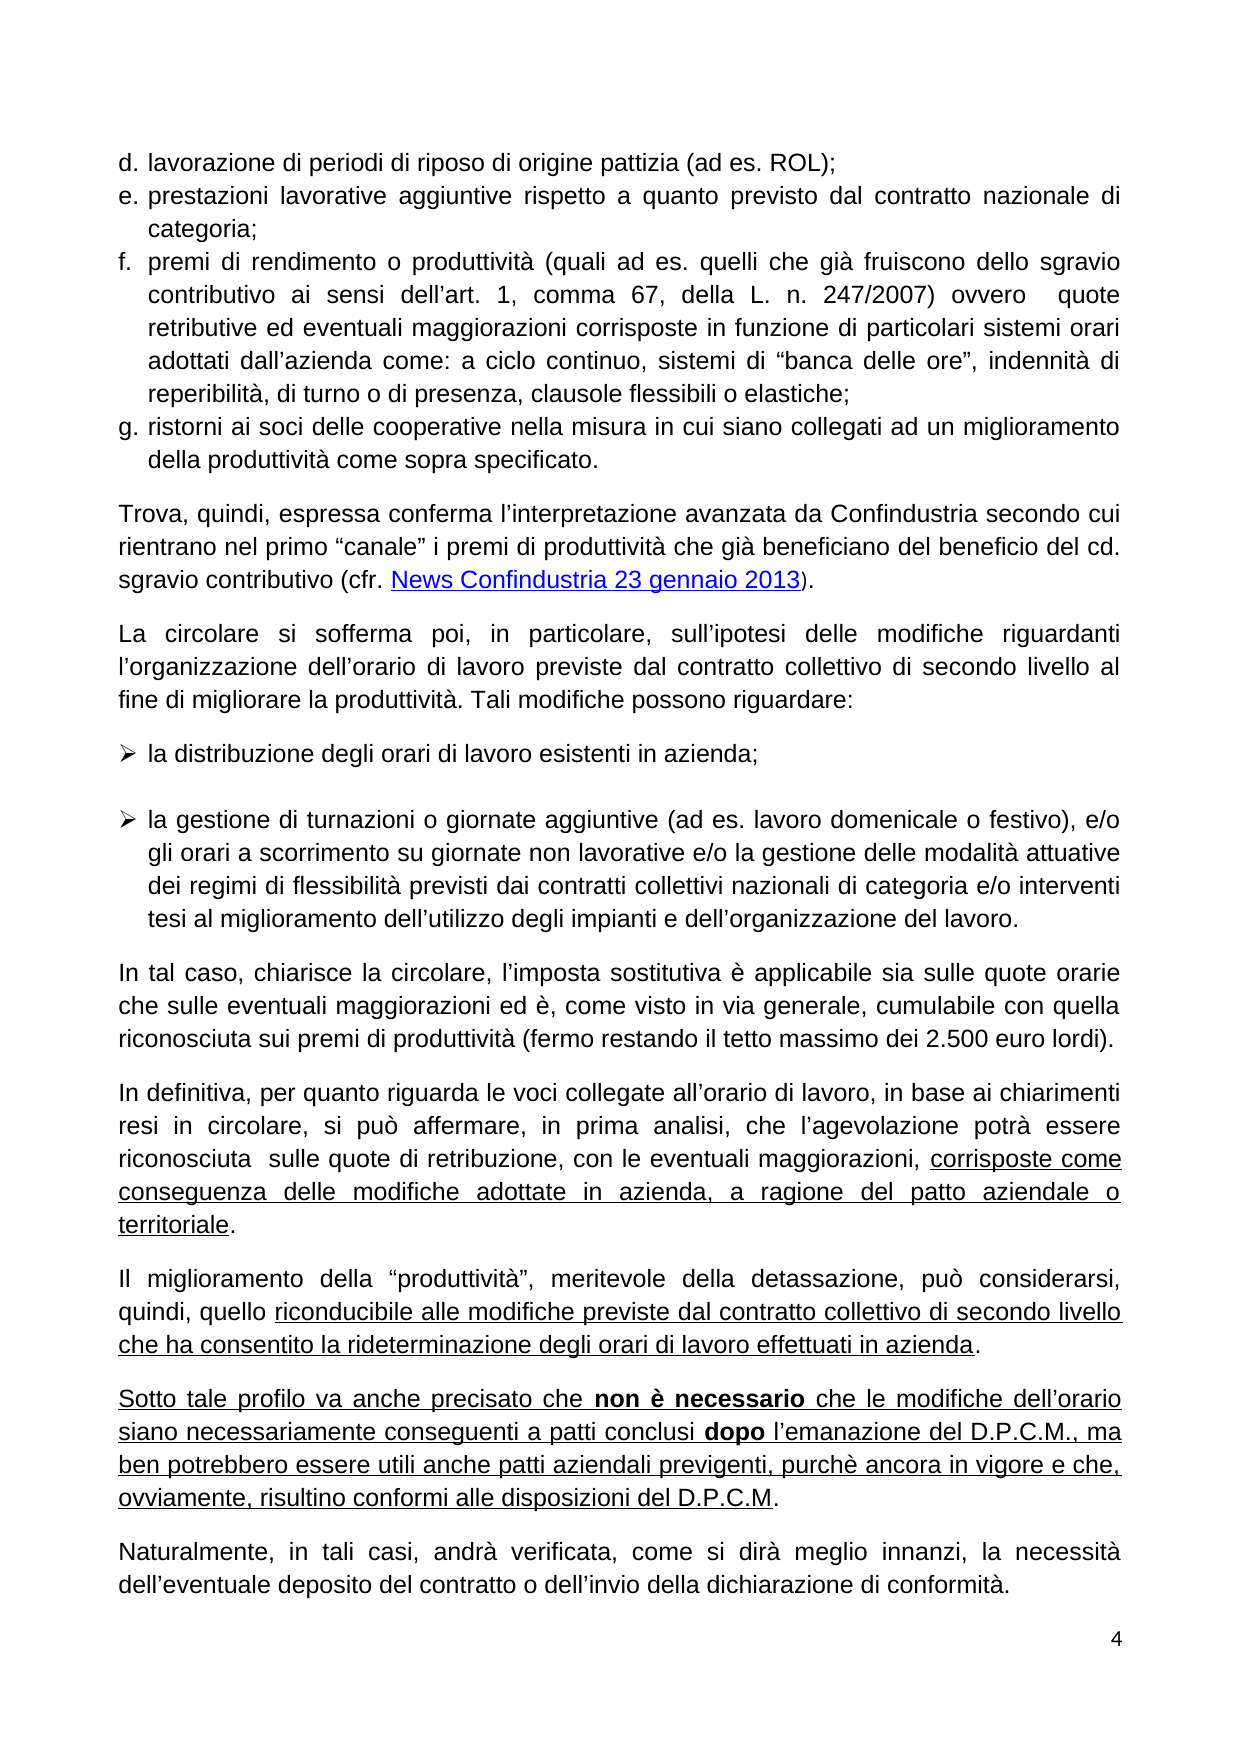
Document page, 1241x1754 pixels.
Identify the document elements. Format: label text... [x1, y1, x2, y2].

list premi di rendimento o produttività (quali ad es. quelli che già fruiscono dello sgravio contributivo ai sensi dell’art. 1, comma 67, della L. n. 247/2007) ovvero quote retributive ed eventuali maggiorazioni corrisposte in funzione di particolari sistemi orari adottati dall’azienda come: a ciclo continuo, sistemi di “banca delle ore”, indennità di reperibilità, di turno o di presenza, clausole flessibili o elastiche; [118, 247, 1122, 407]
text In tal caso, chiarisce la circolare, l’imposta sostitutiva è applicabile sia sulle quote orarie che sulle eventuali maggiorazioni ed è, come visto in via generale, cumulabile con quella riconosciuta sui premi di produttività (fermo restando il tetto massimo dei 2.500 euro lordi). [118, 958, 1122, 1053]
text Sotto tale profilo va anche precisato che non è necessario che le modifiche dell’orario siano necessariamente conseguenti a patti conclusi dopo l’emanazione del D.P.C.M., ma ben potrebbero essere utili anche patti aziendali previgenti, purchè ancora in vigore e che, ovviamente, risultino conformi alle disposizioni del D.P.C.M. [118, 1443, 1122, 1475]
text Naturalmente, in tali casi, andrà verificata, come si dirà meglio innanzi, la necessità dell’eventuale deposito del contratto o dell’invio della dichiarazione di conformità. [118, 1537, 1122, 1598]
text Sotto tale profilo va anche precisato che non è necessario che le modifiche dell’orario siano necessariamente conseguenti a patti conclusi dopo l’emanazione del D.P.C.M., ma ben potrebbero essere utili anche patti aziendali previgenti, purchè ancora in vigore e che, ovviamente, risultino conformi alle disposizioni del D.P.C.M. [118, 1476, 1122, 1512]
list la distribuzione degli orari di lavoro esistenti in azienda; [118, 739, 1122, 768]
text Sotto tale profilo va anche precisato che non è necessario che le modifiche dell’orario siano necessariamente conseguenti a patti conclusi dopo l’emanazione del D.P.C.M., ma ben potrebbero essere utili anche patti aziendali previgenti, purchè ancora in vigore e che, ovviamente, risultino conformi alle disposizioni del D.P.C.M. [118, 1410, 1122, 1442]
text Trova, quindi, espressa conferma l’interpretazione avanzata da Confindustria secondo cui rientrano nel primo “canale” i premi di produttività che già beneficiano del beneficio del cd. sgravio contributivo (cfr. News Confindustria 23 gennaio 2013). [118, 499, 1122, 594]
list la gestione di turnazioni o giornate aggiuntive (ad es. lavoro domenicale o festivo), e/o gli orari a scorrimento su giornate non lavorative e/o la gestione delle modalità attuative dei regimi di flessibilità previsti dai contratti collettivi nazionali di categoria e/o interventi tesi al miglioramento dell’utilizzo degli impianti e dell’organizzazione del lavoro. [118, 805, 1122, 933]
list lavorazione di periodi di riposo di origine pattizia (ad es. ROL); [118, 148, 1122, 176]
text Il miglioramento della “produttività”, meritevole della detassazione, può considerarsi, quindi, quello riconducibile alle modifiche previste dal contratto collettivo di secondo livello che ha consentito la rideterminazione degli orari di lavoro effettuati in azienda. [118, 1264, 1122, 1359]
list ristorni ai soci delle cooperative nella misura in cui siano collegati ad un miglioramento della produttività come sopra specificato. [118, 412, 1122, 473]
text In definitiva, per quanto riguarda le voci collegate all’orario di lavoro, in base ai chiarimenti resi in circolare, si può affermare, in prima analisi, che l’agevolazione potrà essere riconosciuta sulle quote di retribuzione, con le eventuali maggiorazioni, corrisposte come conseguenza delle modifiche adottate in azienda, a ragione del patto aziendale o territoriale. [118, 1078, 1122, 1239]
list prestazioni lavorative aggiuntive rispetto a quanto previsto dal contratto nazionale di categoria; [118, 181, 1122, 242]
text Sotto tale profilo va anche precisato che non è necessario che le modifiche dell’orario siano necessariamente conseguenti a patti conclusi dopo l’emanazione del D.P.C.M., ma ben potrebbero essere utili anche patti aziendali previgenti, purchè ancora in vigore e che, ovviamente, risultino conformi alle disposizioni del D.P.C.M. [118, 1384, 1122, 1409]
text La circolare si sofferma poi, in particolare, sull’ipotesi delle modifiche riguardanti l’organizzazione dell’orario di lavoro previste dal contratto collettivo di secondo livello al fine di migliorare la produttività. Tali modifiche possono riguardare: [118, 619, 1122, 714]
